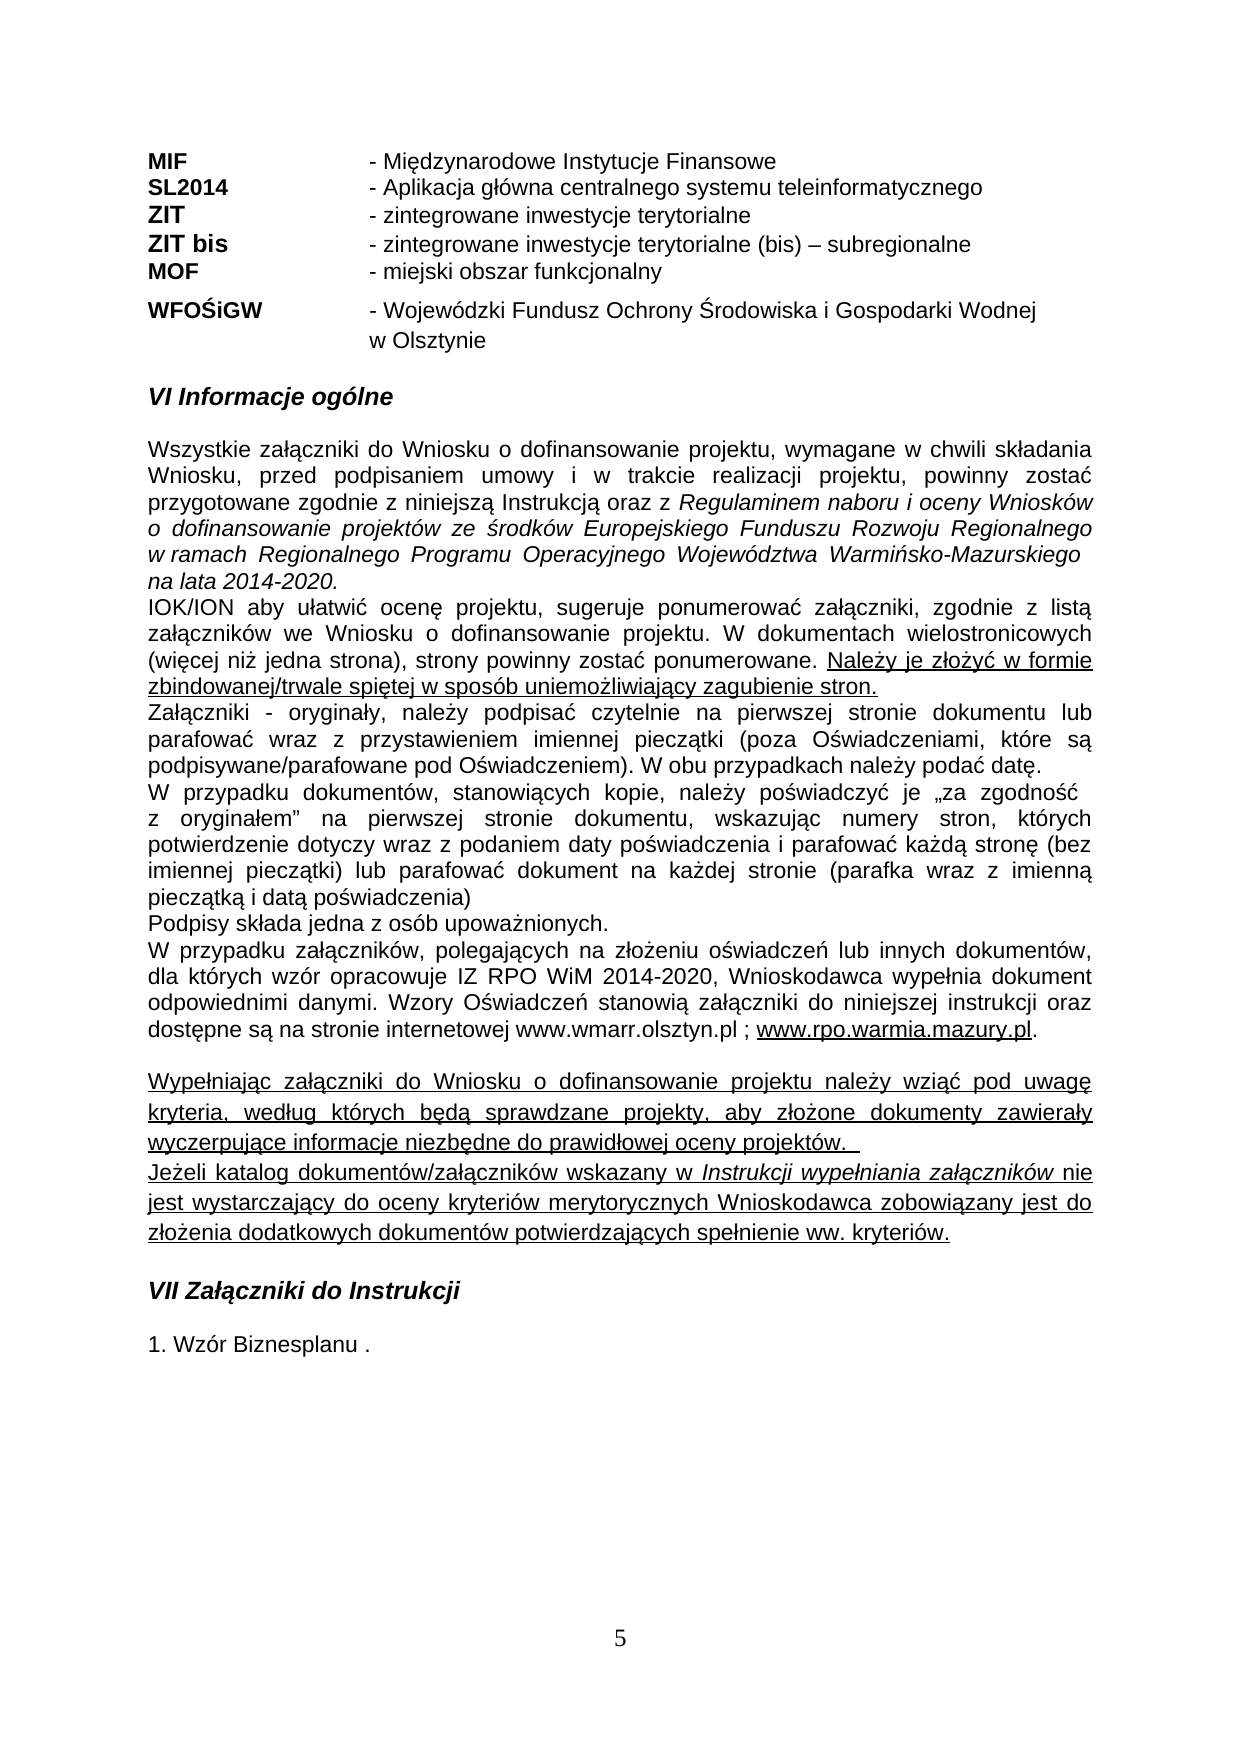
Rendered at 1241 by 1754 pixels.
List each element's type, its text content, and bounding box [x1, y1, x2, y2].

text Wypełniając załączniki do Wniosku o dofinansowanie projektu należy wziąć pod uwagę kryteria, według których będą sprawdzane projekty, aby złożone dokumenty zawierały wyczerpujące informacje niezbędne do prawidłowej oceny projektów. [148, 1068, 1093, 1121]
text IOK/ION aby ułatwić ocenę projektu, sugeruje ponumerować załączniki, zgodnie z listą załączników we Wniosku o dofinansowanie projektu. W dokumentach wielostronicowych (więcej niż jedna strona), strony powinny zostać ponumerowane. Należy je złożyć w formie zbindowanej/trwale spiętej w sposób uniemożliwiający zagubienie stron. [148, 594, 1093, 699]
text ZIT - zintegrowane inwestycje terytorialne [148, 200, 1093, 229]
text MIF - Międzynarodowe Instytucje Finansowe [148, 148, 1093, 174]
text Załączniki - oryginały, należy podpisać czytelnie na pierwszej stronie dokumentu lub parafować wraz z przystawieniem imiennej pieczątki (poza Oświadczeniami, które są podpisywane/parafowane pod Oświadczeniem). W obu przypadkach należy podać datę. [148, 699, 1093, 778]
text 1. Wzór Biznesplanu . [148, 1331, 1093, 1357]
text Podpisy składa jedna z osób upoważnionych. [148, 910, 1093, 937]
text VII Załączniki do Instrukcji [148, 1276, 1093, 1305]
text Jeżeli katalog dokumentów/załączników wskazany w Instrukcji wypełniania załączników nie jest wystarczający do oceny kryteriów merytorycznych Wnioskodawca zobowiązany jest do złożenia dodatkowych dokumentów potwierdzających spełnienie ww. kryteriów. [148, 1213, 1093, 1246]
text MOF - miejski obszar funkcjonalny [148, 258, 1093, 284]
text Wypełniając załączniki do Wniosku o dofinansowanie projektu należy wziąć pod uwagę kryteria, według których będą sprawdzane projekty, aby złożone dokumenty zawierały wyczerpujące informacje niezbędne do prawidłowej oceny projektów. [148, 1123, 1093, 1155]
text W przypadku załączników, polegających na złożeniu oświadczeń lub innych dokumentów, dla których wzór opracowuje IZ RPO WiM 2014-2020, Wnioskodawca wypełnia dokument odpowiednimi danymi. Wzory Oświadczeń stanowią załączniki do niniejszej instrukcji oraz dostępne są na stronie internetowej www.wmarr.olsztyn.pl ; www.rpo.warmia.mazury.pl. [148, 937, 1093, 1042]
text Jeżeli katalog dokumentów/załączników wskazany w Instrukcji wypełniania załączników nie jest wystarczający do oceny kryteriów merytorycznych Wnioskodawca zobowiązany jest do złożenia dodatkowych dokumentów potwierdzających spełnienie ww. kryteriów. [148, 1159, 1093, 1182]
text Wszystkie załączniki do Wniosku o dofinansowanie projektu, wymagane w chwili składania Wniosku, przed podpisaniem umowy i w trakcie realizacji projektu, powinny zostać przygotowane zgodnie z niniejszą Instrukcją oraz z Regulaminem naboru i oceny Wniosków o dofinansowanie projektów ze środków Europejskiego Funduszu Rozwoju Regionalnego w ramach Regionalnego Programu Operacyjnego Województwa Warmińsko-Mazurskiego na lata 2014-2020. [148, 436, 1093, 594]
text WFOŚiGW - Wojewódzki Fundusz Ochrony Środowiska i Gospodarki Wodnej w Olsztynie [148, 297, 1093, 353]
text W przypadku dokumentów, stanowiących kopie, należy poświadczyć je „za zgodność z oryginałem” na pierwszej stronie dokumentu, wskazując numery stron, których potwierdzenie dotyczy wraz z podaniem daty poświadczenia i parafować każdą stronę (bez imiennej pieczątki) lub parafować dokument na każdej stronie (parafka wraz z imienną pieczątką i datą poświadczenia) [148, 778, 1093, 910]
text ZIT bis - zintegrowane inwestycje terytorialne (bis) – subregionalne [148, 229, 1093, 258]
text Jeżeli katalog dokumentów/załączników wskazany w Instrukcji wypełniania załączników nie jest wystarczający do oceny kryteriów merytorycznych Wnioskodawca zobowiązany jest do złożenia dodatkowych dokumentów potwierdzających spełnienie ww. kryteriów. [148, 1183, 1093, 1212]
text VI Informacje ogólne [148, 382, 1093, 411]
text SL2014 - Aplikacja główna centralnego systemu teleinformatycznego [148, 174, 1093, 200]
